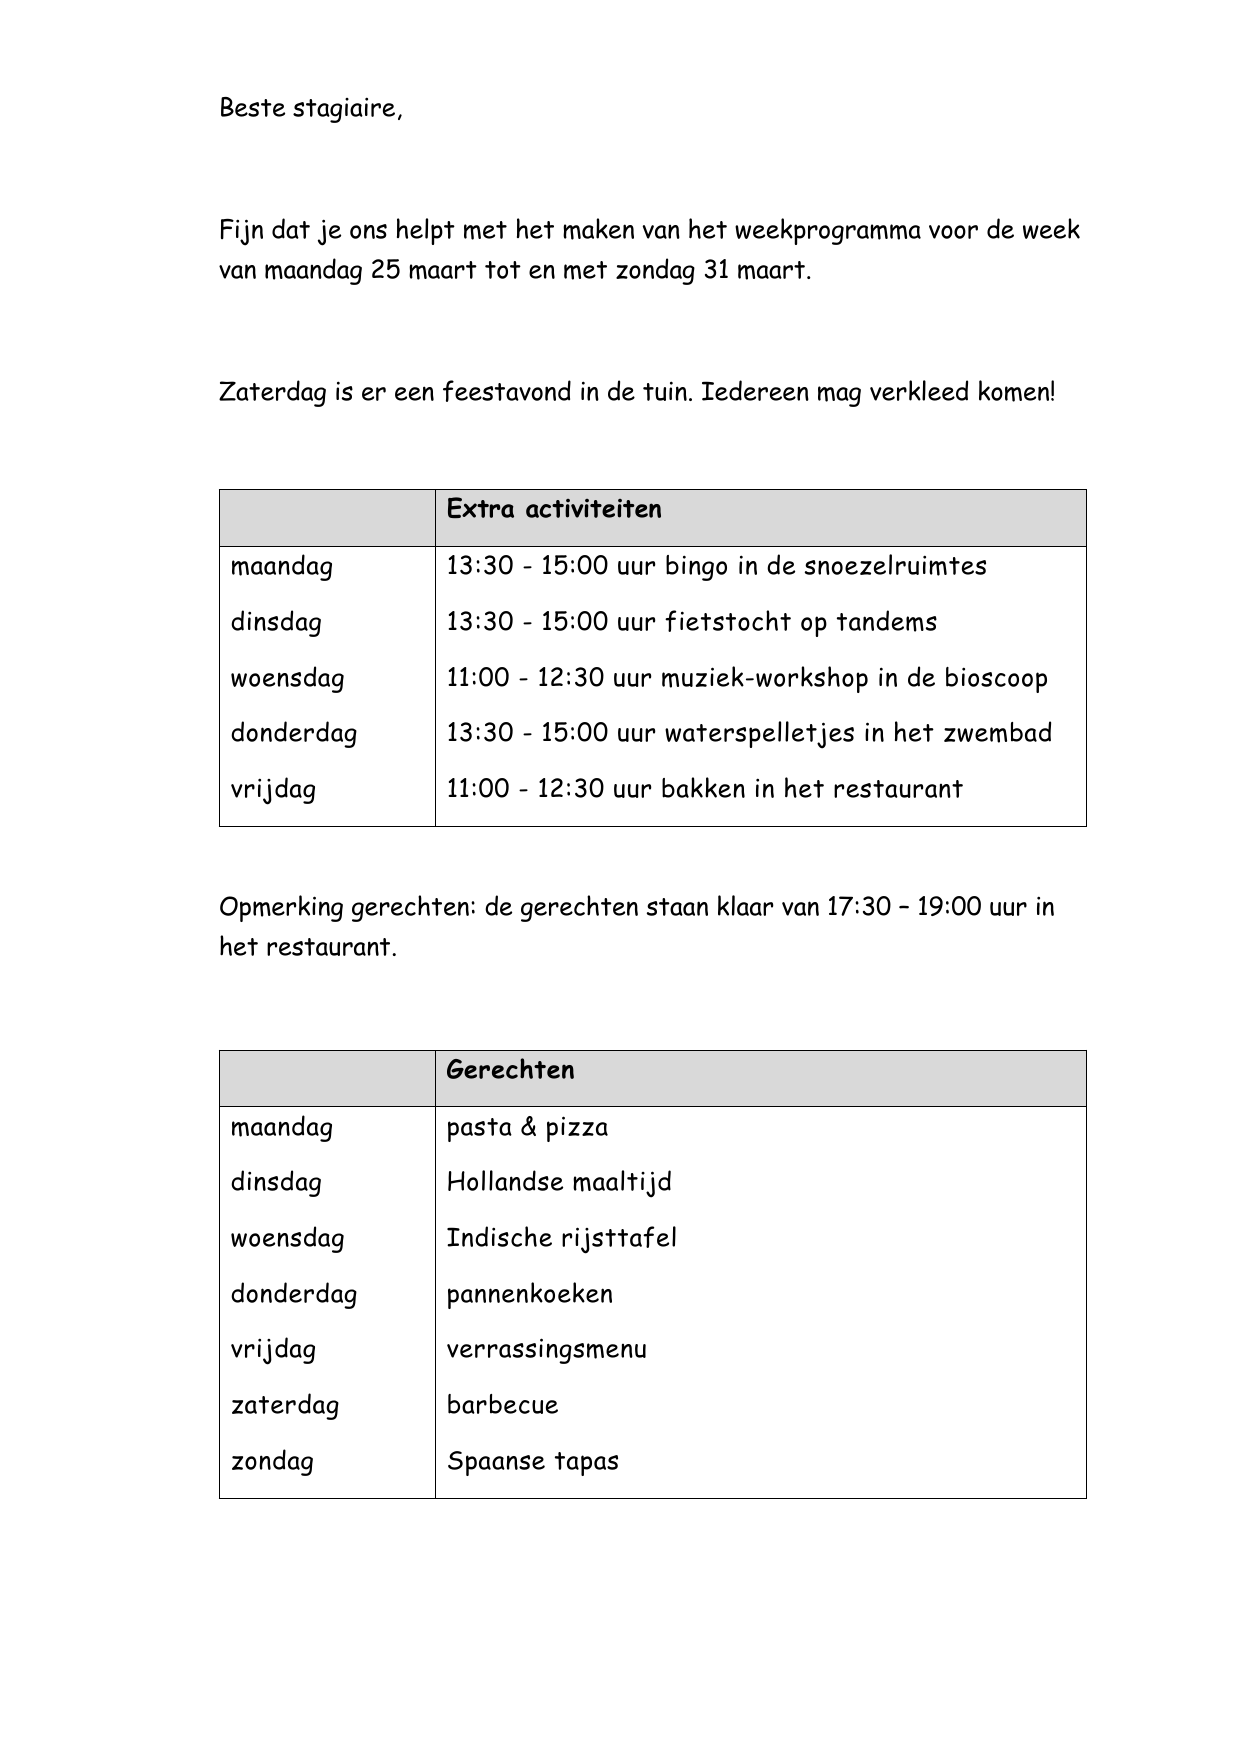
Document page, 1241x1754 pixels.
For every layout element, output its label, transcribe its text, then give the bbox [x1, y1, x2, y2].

table_header [220, 1051, 435, 1106]
table_header Extra activiteiten [436, 490, 1086, 546]
table_cell maandag dinsdag woensdag donderdag vrijdag zaterdag zondag [220, 1107, 435, 1497]
table_cell 13:30 - 15:00 uur bingo in de snoezelruimtes 13:30 - 15:00 uur fietstocht op tandems 11:00 - 12:30 uur muziek-workshop in de bioscoop 13:30 - 15:00 uur waterspelletjes in het zwembad 11:00 - 12:30 uur bakken in het restaurant [436, 547, 1086, 826]
table_header Gerechten [436, 1051, 1086, 1106]
table_cell maandag dinsdag woensdag donderdag vrijdag [220, 547, 435, 826]
table_cell pasta & pizza Hollandse maaltijd Indische rijsttafel pannenkoeken verrassingsmenu barbecue Spaanse tapas [436, 1107, 1086, 1497]
text Fijn dat je ons helpt met het maken van het weekprogramma voor de week van maandag 25 maart tot en met zondag 31 maart. [218, 210, 1087, 285]
text Opmerking gerechten: de gerechten staan klaar van 17:30 – 19:00 uur in het restaurant. [218, 887, 1087, 962]
text Beste stagiaire, [218, 88, 1087, 123]
text Zaterdag is er een feestavond in de tuin. Iedereen mag verkleed komen! [218, 372, 1087, 407]
table_header [220, 490, 435, 546]
